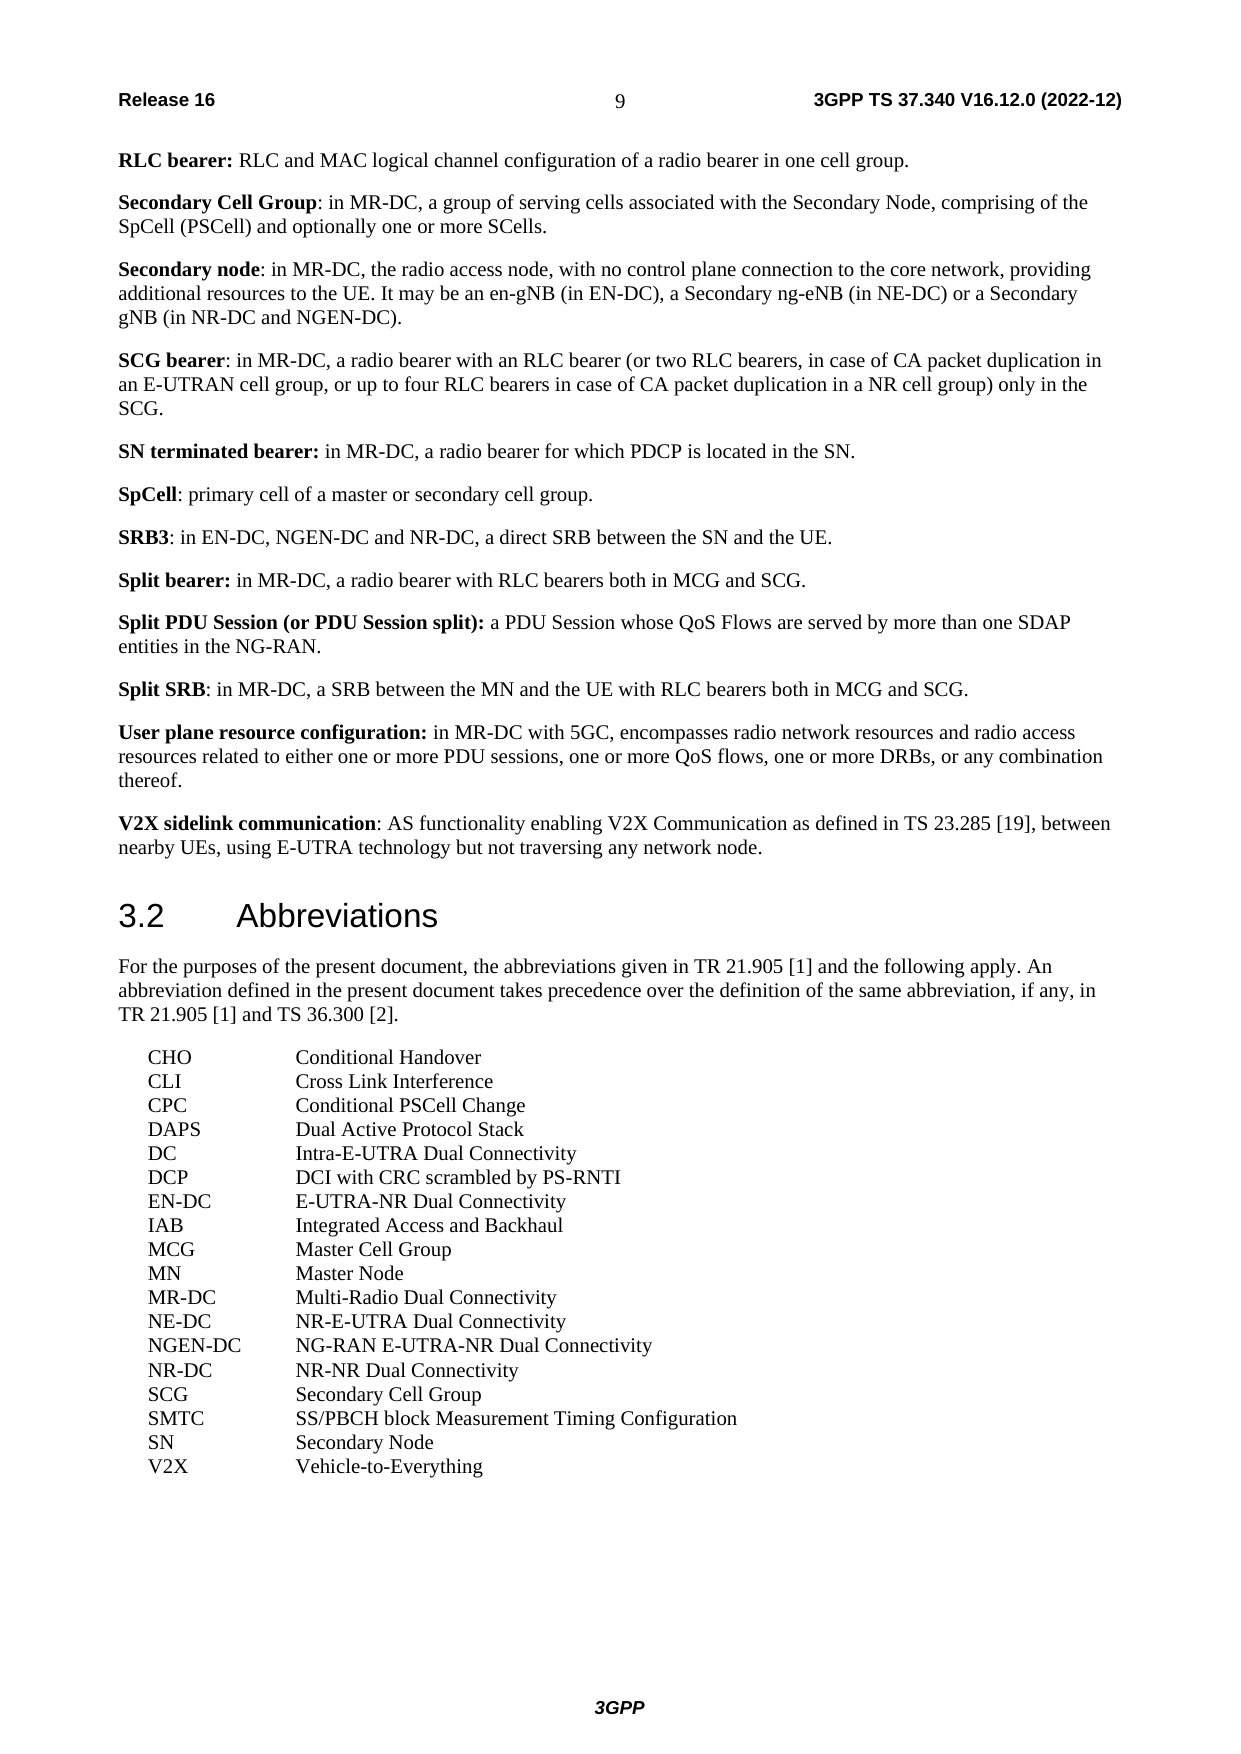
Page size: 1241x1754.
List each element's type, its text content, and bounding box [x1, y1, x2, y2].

text DC Intra-E-UTRA Dual Connectivity [148, 1141, 1122, 1165]
text MCG Master Cell Group [148, 1237, 1122, 1261]
text MN Master Node [148, 1261, 1122, 1285]
text IAB Integrated Access and Backhaul [148, 1213, 1122, 1237]
text CLI Cross Link Interference [148, 1069, 1122, 1093]
text SCG bearer: in MR-DC, a radio bearer with an RLC bearer (or two RLC bearers, in case of CA packet duplication in an E-UTRAN cell group, or up to four RLC bearers in case of CA packet duplication in a NR cell group) only in the SCG. [118, 348, 1122, 420]
text DAPS Dual Active Protocol Stack [148, 1117, 1122, 1141]
text Secondary node: in MR-DC, the radio access node, with no control plane connection to the core network, providing additional resources to the UE. It may be an en-gNB (in EN-DC), a Secondary ng-eNB (in NE-DC) or a Secondary gNB (in NR-DC and NGEN-DC). [118, 257, 1122, 329]
text SMTC SS/PBCH block Measurement Timing Configuration [148, 1406, 1122, 1430]
text CPC Conditional PSCell Change [148, 1093, 1122, 1117]
text SN Secondary Node [148, 1430, 1122, 1454]
text SCG Secondary Cell Group [148, 1382, 1122, 1406]
text NR-DC NR-NR Dual Connectivity [148, 1357, 1122, 1382]
text DCP DCI with CRC scrambled by PS-RNTI [148, 1165, 1122, 1189]
text Split SRB: in MR-DC, a SRB between the MN and the UE with RLC bearers both in MCG and SCG. [118, 677, 1122, 701]
text User plane resource configuration: in MR-DC with 5GC, encompasses radio network resources and radio access resources related to either one or more PDU sessions, one or more QoS flows, one or more DRBs, or any combination thereof. [118, 720, 1122, 792]
subtitle 3.2 Abbreviations [118, 897, 1122, 935]
text For the purposes of the present document, the abbreviations given in TR 21.905 [1] and the following apply. An abbreviation defined in the present document takes precedence over the definition of the same abbreviation, if any, in TR 21.905 [1] and TS 36.300 [2]. [118, 954, 1122, 1026]
text V2X sidelink communication: AS functionality enabling V2X Communication as defined in TS 23.285 [19], between nearby UEs, using E-UTRA technology but not traversing any network node. [118, 811, 1122, 859]
text NGEN-DC NG-RAN E-UTRA-NR Dual Connectivity [148, 1333, 1122, 1357]
text SN terminated bearer: in MR-DC, a radio bearer for which PDCP is located in the SN. [118, 439, 1122, 463]
text RLC bearer: RLC and MAC logical channel configuration of a radio bearer in one cell group. [118, 147, 1122, 172]
text CHO Conditional Handover [148, 1045, 1122, 1069]
text NE-DC NR-E-UTRA Dual Connectivity [148, 1309, 1122, 1333]
text SpCell: primary cell of a master or secondary cell group. [118, 482, 1122, 506]
text Split bearer: in MR-DC, a radio bearer with RLC bearers both in MCG and SCG. [118, 567, 1122, 592]
text V2X Vehicle-to-Everything [148, 1454, 1122, 1478]
text Split PDU Session (or PDU Session split): a PDU Session whose QoS Flows are served by more than one SDAP entities in the NG-RAN. [118, 610, 1122, 658]
text SRB3: in EN-DC, NGEN-DC and NR-DC, a direct SRB between the SN and the UE. [118, 525, 1122, 549]
text Secondary Cell Group: in MR-DC, a group of serving cells associated with the Secondary Node, comprising of the SpCell (PSCell) and optionally one or more SCells. [118, 190, 1122, 238]
text MR-DC Multi-Radio Dual Connectivity [148, 1285, 1122, 1309]
text EN-DC E-UTRA-NR Dual Connectivity [148, 1189, 1122, 1213]
